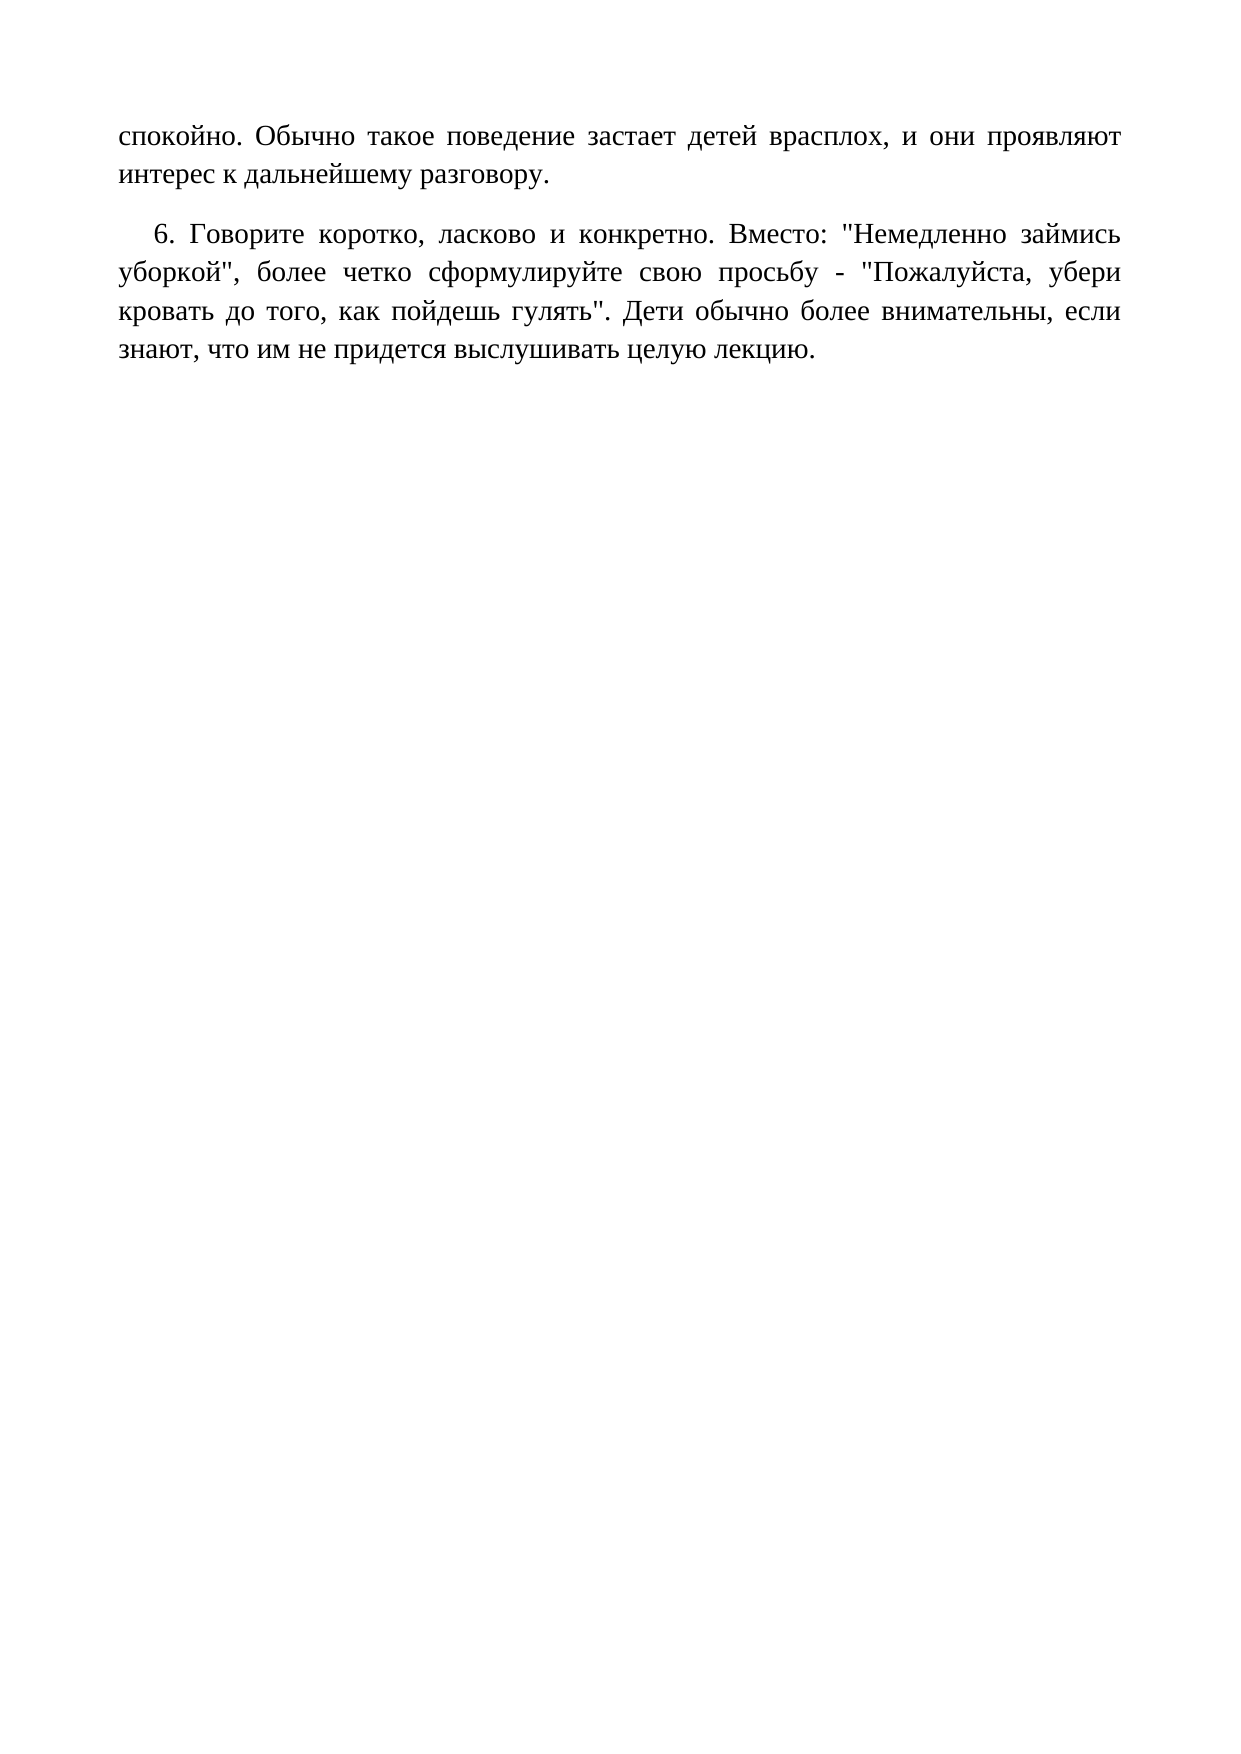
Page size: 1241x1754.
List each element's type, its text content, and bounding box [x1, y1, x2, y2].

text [118, 118, 1122, 190]
text 6. Говорите коротко, ласково и конкретно. Вместо: "Немедленно займись уборкой", более четко сформулируйте свою просьбу - "Пожалуйста, убери кровать до того, как пойдешь гулять". Дети обычно более внимательны, если знают, что им не придется выслушивать целую лекцию. [118, 216, 1122, 365]
